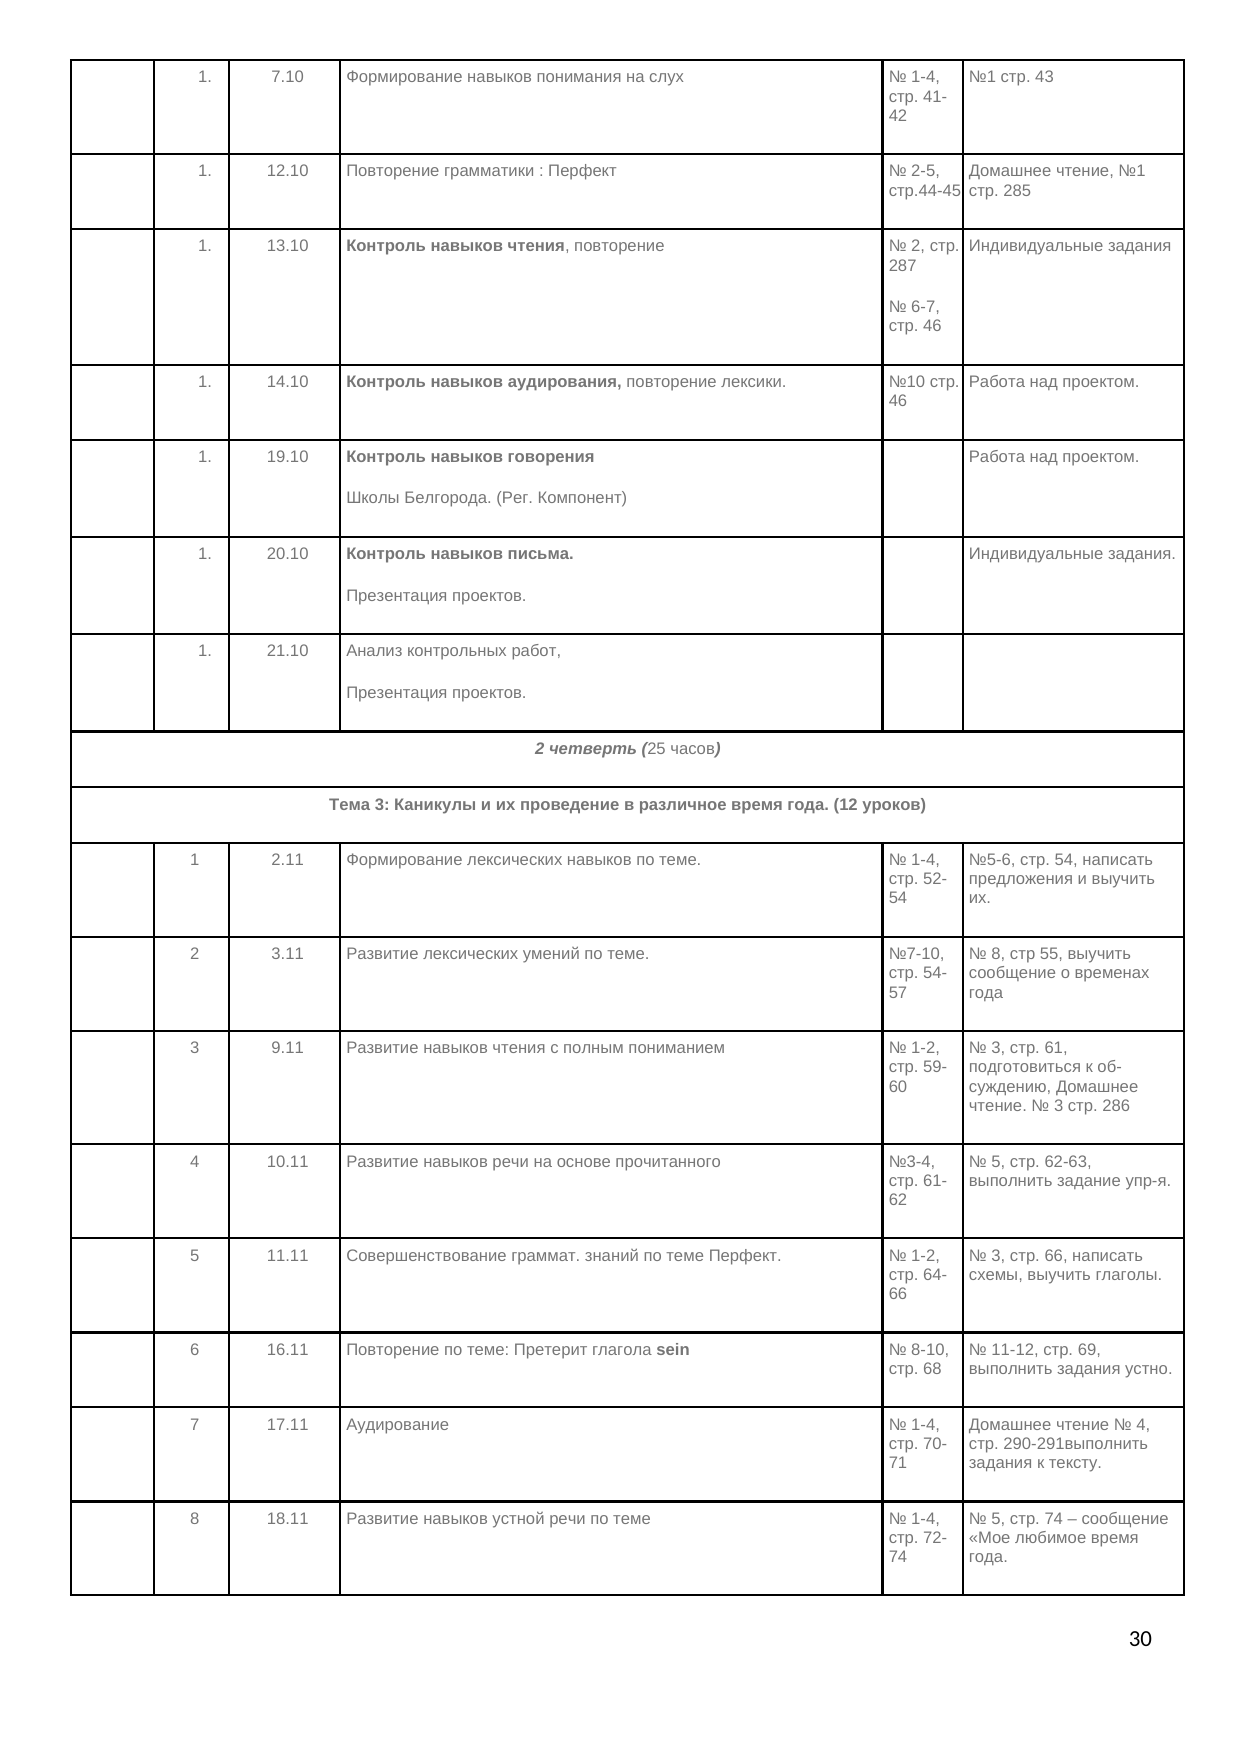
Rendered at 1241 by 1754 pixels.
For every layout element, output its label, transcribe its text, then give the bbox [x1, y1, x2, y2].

table_cell №3-4, стр. 61-62 [884, 1145, 962, 1237]
table_cell №1 стр. 43 [964, 61, 1183, 153]
table_cell [884, 441, 962, 536]
table_cell [155, 635, 228, 730]
table_cell Развитие навыков устной речи по теме [341, 1503, 881, 1594]
table_cell Домашнее чтение, №1 стр. 285 [964, 155, 1183, 228]
table_cell Контроль навыков говорения Школы Белгорода. (Рег. Компонент) [341, 441, 881, 536]
table_cell 2.11 [230, 844, 339, 936]
table_cell 7.10 [230, 61, 339, 153]
table_cell [72, 1032, 153, 1143]
table_cell № 1-4, стр. 70-71 [884, 1408, 962, 1500]
table_cell № 3, стр. 66, написать схемы, выучить глаголы. [964, 1239, 1183, 1331]
table_cell Повторение по теме: Претерит глагола sein [341, 1334, 881, 1406]
table_cell 14.10 [230, 366, 339, 438]
table_cell Работа над проектом. [964, 366, 1183, 438]
table_cell Повторение грамматики : Перфект [341, 155, 881, 228]
table_cell [72, 441, 153, 536]
table_cell № 1-4, стр. 41-42 [884, 61, 962, 153]
table_cell 3 [155, 1032, 228, 1143]
table_cell [72, 1503, 153, 1594]
table_cell Развитие лексических умений по теме. [341, 938, 881, 1030]
table_cell 2 четверть (25 часов) [72, 733, 1183, 786]
table_cell 4 [155, 1145, 228, 1237]
table_cell [72, 155, 153, 228]
table_cell Совершенствование граммат. знаний по теме Перфект. [341, 1239, 881, 1331]
table_cell № 5, стр. 62-63, выполнить задание упр-я. [964, 1145, 1183, 1237]
table_cell Формирование лексических навыков по теме. [341, 844, 881, 936]
table_cell Аудирование [341, 1408, 881, 1500]
table_cell № 1-2, стр. 59-60 [884, 1032, 962, 1143]
table_cell Развитие навыков чтения с полным пониманием [341, 1032, 881, 1143]
table_cell 20.10 [230, 538, 339, 633]
table_cell № 5, стр. 74 – сообщение «Мое любимое время года. [964, 1503, 1183, 1594]
table_cell [72, 230, 153, 364]
table_cell [884, 635, 962, 730]
table_cell Домашнее чтение № 4, стр. 290-291выполнить задания к тексту. [964, 1408, 1183, 1500]
table_cell Контроль навыков письма. Презентация проектов. [341, 538, 881, 633]
table_cell № 11-12, стр. 69, выполнить задания устно. [964, 1334, 1183, 1406]
table_cell 8 [155, 1503, 228, 1594]
table_cell [72, 844, 153, 936]
table_cell [72, 61, 153, 153]
table_cell Индивидуальные задания [964, 230, 1183, 364]
table_cell [155, 366, 228, 438]
table_cell № 8, стр 55, выучить сообщение о временах года [964, 938, 1183, 1030]
table_cell Тема 3: Каникулы и их проведение в различное время года. (12 уроков) [72, 788, 1183, 842]
table_cell 10.11 [230, 1145, 339, 1237]
table_cell [72, 366, 153, 438]
table_cell № 8-10, стр. 68 [884, 1334, 962, 1406]
table_cell [72, 1334, 153, 1406]
table_cell Контроль навыков аудирования, повторение лексики. [341, 366, 881, 438]
table_cell 1 [155, 844, 228, 936]
table_cell №7-10, стр. 54-57 [884, 938, 962, 1030]
table_cell 9.11 [230, 1032, 339, 1143]
table_cell 7 [155, 1408, 228, 1500]
table_cell Индивидуальные задания. [964, 538, 1183, 633]
table_cell [884, 538, 962, 633]
table_cell [72, 538, 153, 633]
table_cell 17.11 [230, 1408, 339, 1500]
table_cell Формирование навыков понимания на слух [341, 61, 881, 153]
table_cell Развитие навыков речи на основе прочитанного [341, 1145, 881, 1237]
table_cell [155, 538, 228, 633]
table_cell [72, 1408, 153, 1500]
table_cell 2 [155, 938, 228, 1030]
table_cell 12.10 [230, 155, 339, 228]
table_cell № 1-2, стр. 64-66 [884, 1239, 962, 1331]
table_cell Контроль навыков чтения, повторение [341, 230, 881, 364]
table_cell 5 [155, 1239, 228, 1331]
table_cell [964, 635, 1183, 730]
table_cell 3.11 [230, 938, 339, 1030]
table_cell 16.11 [230, 1334, 339, 1406]
table_cell № 1-4, стр. 72-74 [884, 1503, 962, 1594]
table_cell Анализ контрольных работ, Презентация проектов. [341, 635, 881, 730]
table_cell 6 [155, 1334, 228, 1406]
table_cell [155, 441, 228, 536]
table_cell № 1-4, стр. 52-54 [884, 844, 962, 936]
table_cell №5-6, стр. 54, написать предложения и выучить их. [964, 844, 1183, 936]
table_cell [72, 1239, 153, 1331]
table_cell 18.11 [230, 1503, 339, 1594]
table_cell 19.10 [230, 441, 339, 536]
table_cell [155, 230, 228, 364]
table_cell № 2-5, стр.44-45 [884, 155, 962, 228]
table_cell 21.10 [230, 635, 339, 730]
table_cell [72, 1145, 153, 1237]
table_cell 13.10 [230, 230, 339, 364]
table_cell №10 стр. 46 [884, 366, 962, 438]
table_cell 11.11 [230, 1239, 339, 1331]
table_cell № 2, стр. 287 № 6-7, стр. 46 [884, 230, 962, 364]
table_cell [72, 938, 153, 1030]
table_cell [72, 635, 153, 730]
table_cell № 3, стр. 61, подготовиться к об- суждению, Домашнее чтение. № 3 стр. 286 [964, 1032, 1183, 1143]
table_cell Работа над проектом. [964, 441, 1183, 536]
table_cell [155, 61, 228, 153]
table_cell [155, 155, 228, 228]
